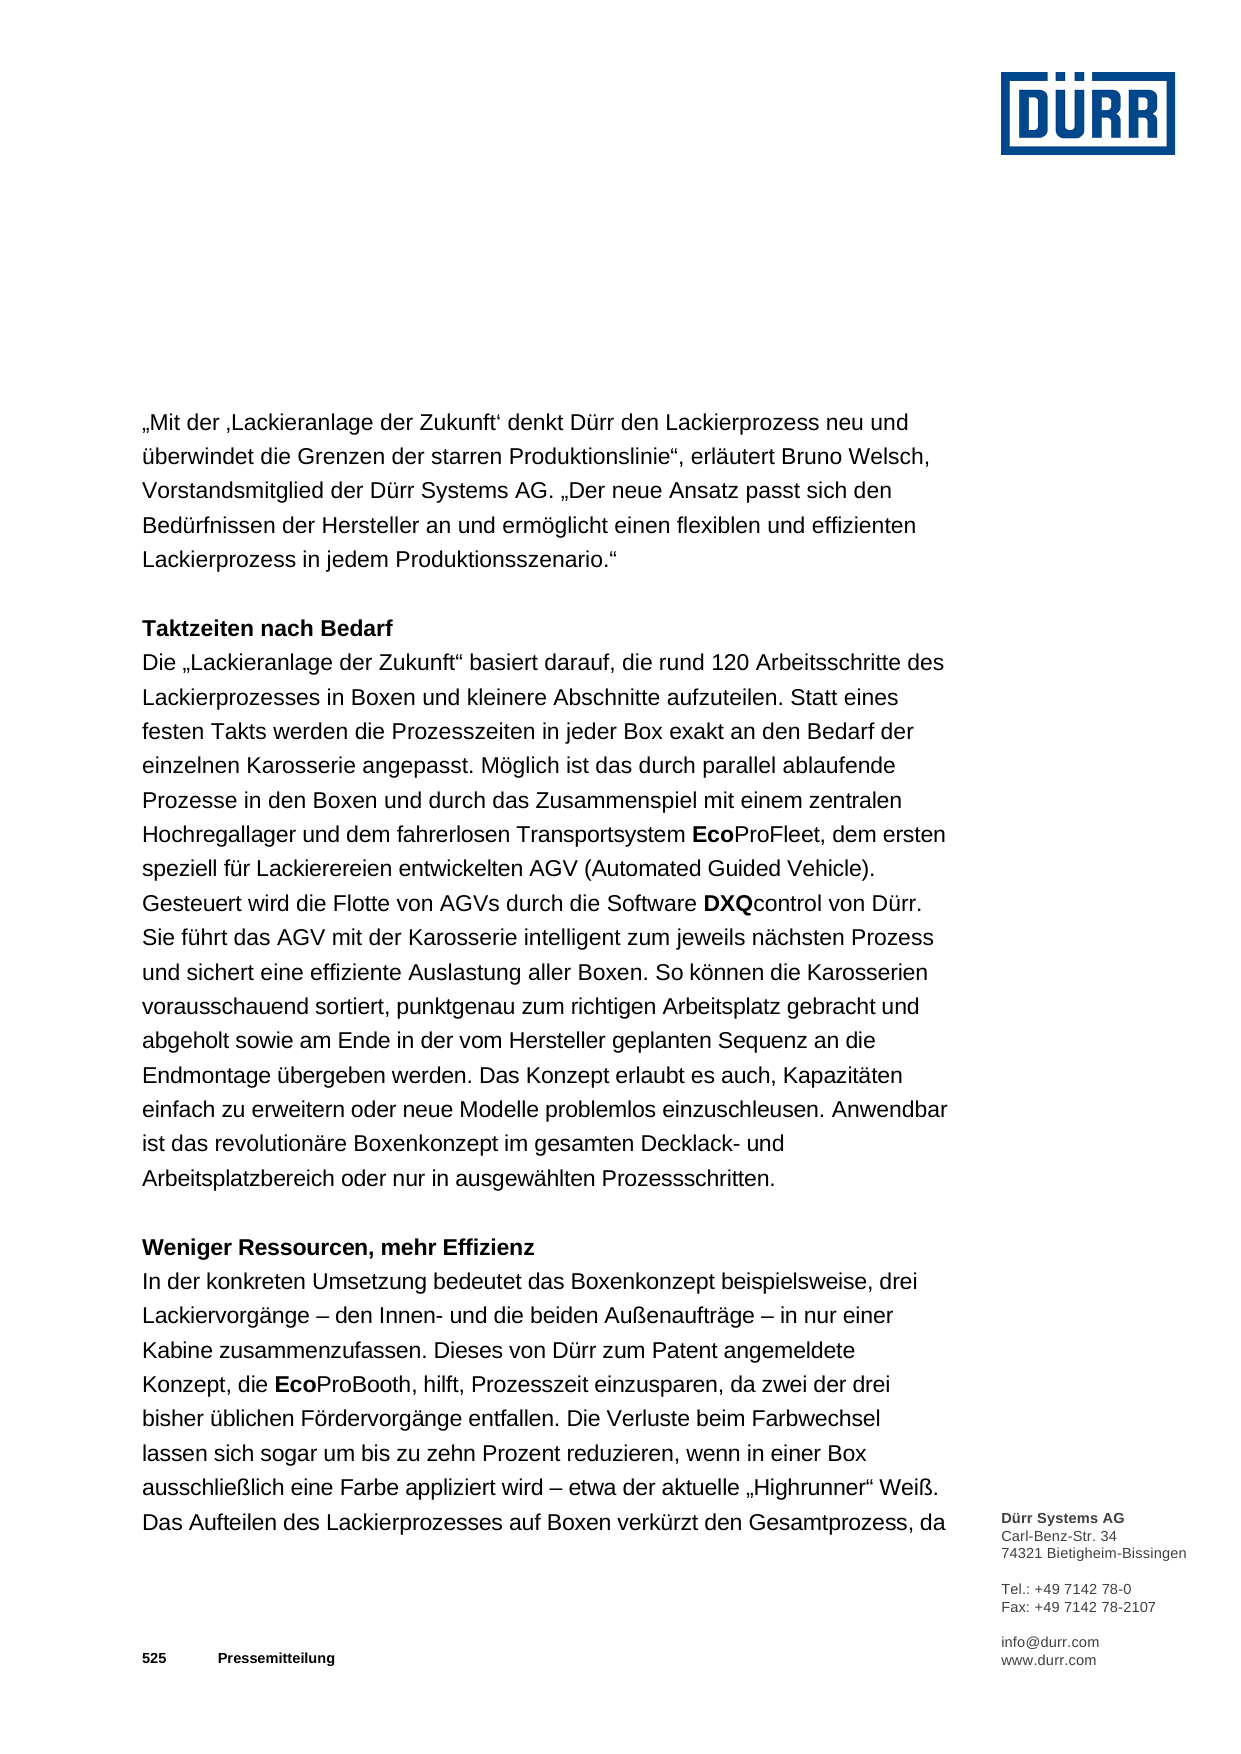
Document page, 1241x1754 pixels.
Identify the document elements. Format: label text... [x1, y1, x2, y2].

text Weniger Ressourcen, mehr Effizienz [142, 1226, 951, 1260]
text „Mit der ‚Lackieranlage der Zukunft‘ denkt Dürr den Lackierprozess neu und überwindet die Grenzen der starren Produktionslinie“, erläutert Bruno Welsch, Vorstandsmitglied der Dürr Systems AG. „Der neue Ansatz passt sich den Bedürfnissen der Hersteller an und ermöglicht einen flexiblen und effizienten Lackierprozess in jedem Produktionsszenario.“ [142, 401, 951, 572]
text Die „Lackieranlage der Zukunft“ basiert darauf, die rund 120 Arbeitsschritte des Lackierprozesses in Boxen und kleinere Abschnitte aufzuteilen. Statt eines festen Takts werden die Prozesszeiten in jeder Box exakt an den Bedarf der einzelnen Karosserie angepasst. Möglich ist das durch parallel ablaufende Prozesse in den Boxen und durch das Zusammenspiel mit einem zentralen Hochregallager und dem fahrerlosen Transportsystem EcoProFleet, dem ersten speziell für Lackierereien entwickelten AGV (Automated Guided Vehicle). Gesteuert wird die Flotte von AGVs durch die Software DXQcontrol von Dürr. Sie führt das AGV mit der Karosserie intelligent zum jeweils nächsten Prozess und sichert eine effiziente Auslastung aller Boxen. So können die Karosserien vorausschauend sortiert, punktgenau zum richtigen Arbeitsplatz gebracht und abgeholt sowie am Ende in der vom Hersteller geplanten Sequenz an die Endmontage übergeben werden. Das Konzept erlaubt es auch, Kapazitäten einfach zu erweitern oder neue Modelle problemlos einzuschleusen. Anwendbar ist das revolutionäre Boxenkonzept im gesamten Decklack- und Arbeitsplatzbereich oder nur in ausgewählten Prozessschritten. [142, 641, 951, 1191]
picture [1001, 72, 1175, 155]
text Taktzeiten nach Bedarf [142, 607, 951, 641]
